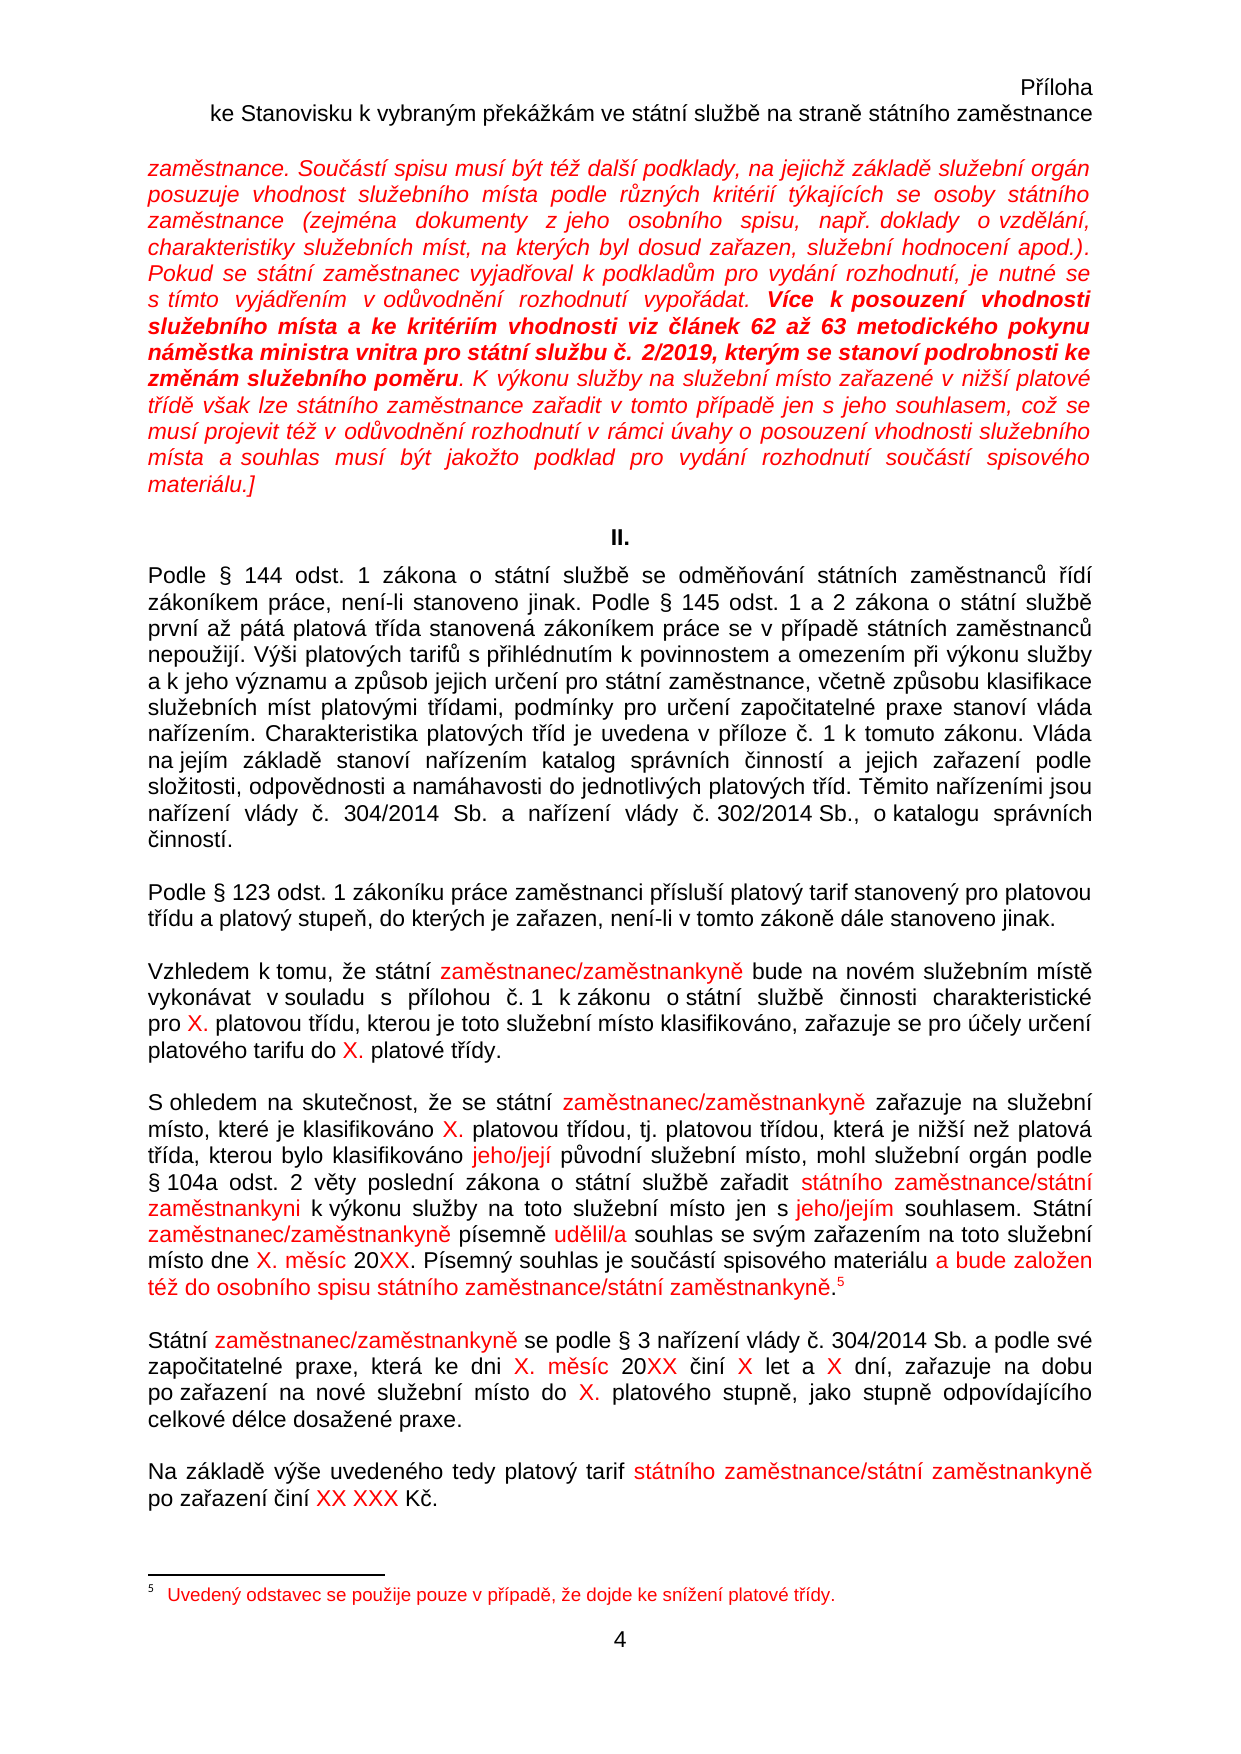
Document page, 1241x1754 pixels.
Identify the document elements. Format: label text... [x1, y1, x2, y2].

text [148, 154, 1093, 497]
text Podle § 123 odst. 1 zákoníku práce zaměstnanci přísluší platový tarif stanovený pro platovou třídu a platový stupeň, do kterých je zařazen, není-li v tomto zákoně dále stanoveno jinak. [148, 878, 1093, 931]
text S ohledem na skutečnost, že se státní zaměstnanec/zaměstnankyně zařazuje na služební místo, které je klasifikováno X. platovou třídou, tj. platovou třídou, která je nižší než platová třída, kterou bylo klasifikováno jeho/její původní služební místo, mohl služební orgán podle § 104a odst. 2 věty poslední zákona o státní službě zařadit státního zaměstnance/státní zaměstnankyni k výkonu služby na toto služební místo jen s jeho/jejím souhlasem. Státní zaměstnanec/zaměstnankyně písemně udělil/a souhlas se svým zařazením na toto služební místo dne X. měsíc 20XX. Písemný souhlas je součástí spisového materiálu a bude založen též do osobního spisu státního zaměstnance/státní zaměstnankyně. [148, 1089, 1093, 1300]
text Na základě výše uvedeného tedy platový tarif státního zaměstnance/státní zaměstnankyně po zařazení činí XX XXX Kč. [148, 1458, 1093, 1511]
text Státní zaměstnanec/zaměstnankyně se podle § 3 nařízení vlády č. 304/2014 Sb. a podle své započitatelné praxe, která ke dni X. měsíc 20XX činí X let a X dní, zařazuje na dobu po zařazení na nové služební místo do X. platového stupně, jako stupně odpovídajícího celkové délce dosažené praxe. [148, 1327, 1093, 1432]
text Podle § 144 odst. 1 zákona o státní službě se odměňování státních zaměstnanců řídí zákoníkem práce, není-li stanoveno jinak. Podle § 145 odst. 1 a 2 zákona o státní službě první až pátá platová třída stanovená zákoníkem práce se v případě státních zaměstnanců nepoužijí. Výši platových tarifů s přihlédnutím k povinnostem a omezením při výkonu služby a k jeho významu a způsob jejich určení pro státní zaměstnance, včetně způsobu klasifikace služebních míst platovými třídami, podmínky pro určení započitatelné praxe stanoví vláda nařízením. Charakteristika platových tříd je uvedena v příloze č. 1 k tomuto zákonu. Vláda na jejím základě stanoví nařízením katalog správních činností a jejich zařazení podle složitosti, odpovědnosti a namáhavosti do jednotlivých platových tříd. Těmito nařízeními jsou nařízení vlády č. 304/2014 Sb. a nařízení vlády č. 302/2014 Sb., o katalogu správních činností. [148, 562, 1093, 852]
text Vzhledem k tomu, že státní zaměstnanec/zaměstnankyně bude na novém služebním místě vykonávat v souladu s přílohou č. 1 k zákonu o státní službě činnosti charakteristické pro X. platovou třídu, kterou je toto služební místo klasifikováno, zařazuje se pro účely určení platového tarifu do X. platové třídy. [148, 958, 1093, 1063]
text II. [148, 523, 1093, 550]
